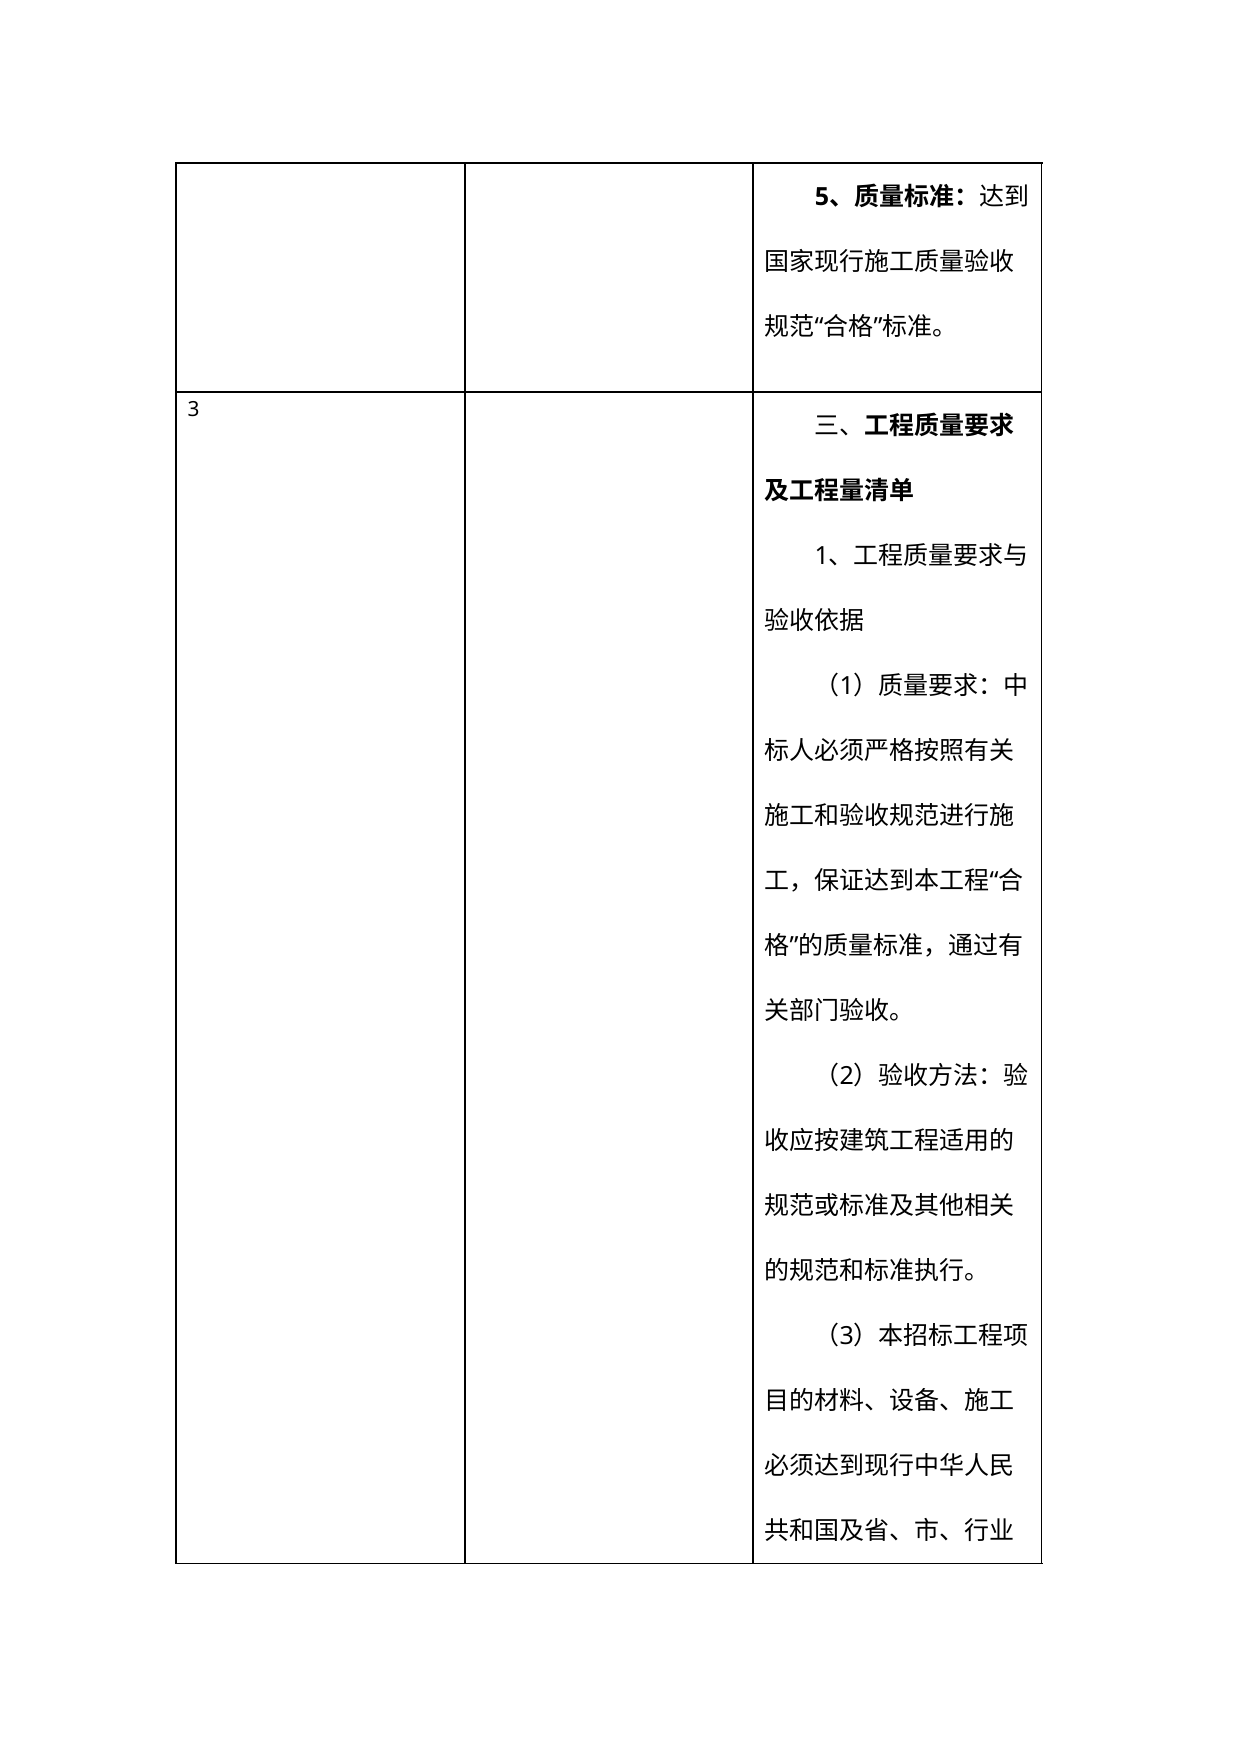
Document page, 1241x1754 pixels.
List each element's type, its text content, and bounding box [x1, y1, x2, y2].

table_cell [466, 393, 752, 1563]
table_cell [754, 164, 1041, 391]
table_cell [754, 393, 1041, 1563]
table_cell 3 [177, 393, 464, 1563]
table_cell [466, 164, 752, 391]
table_cell 2 [177, 164, 464, 391]
